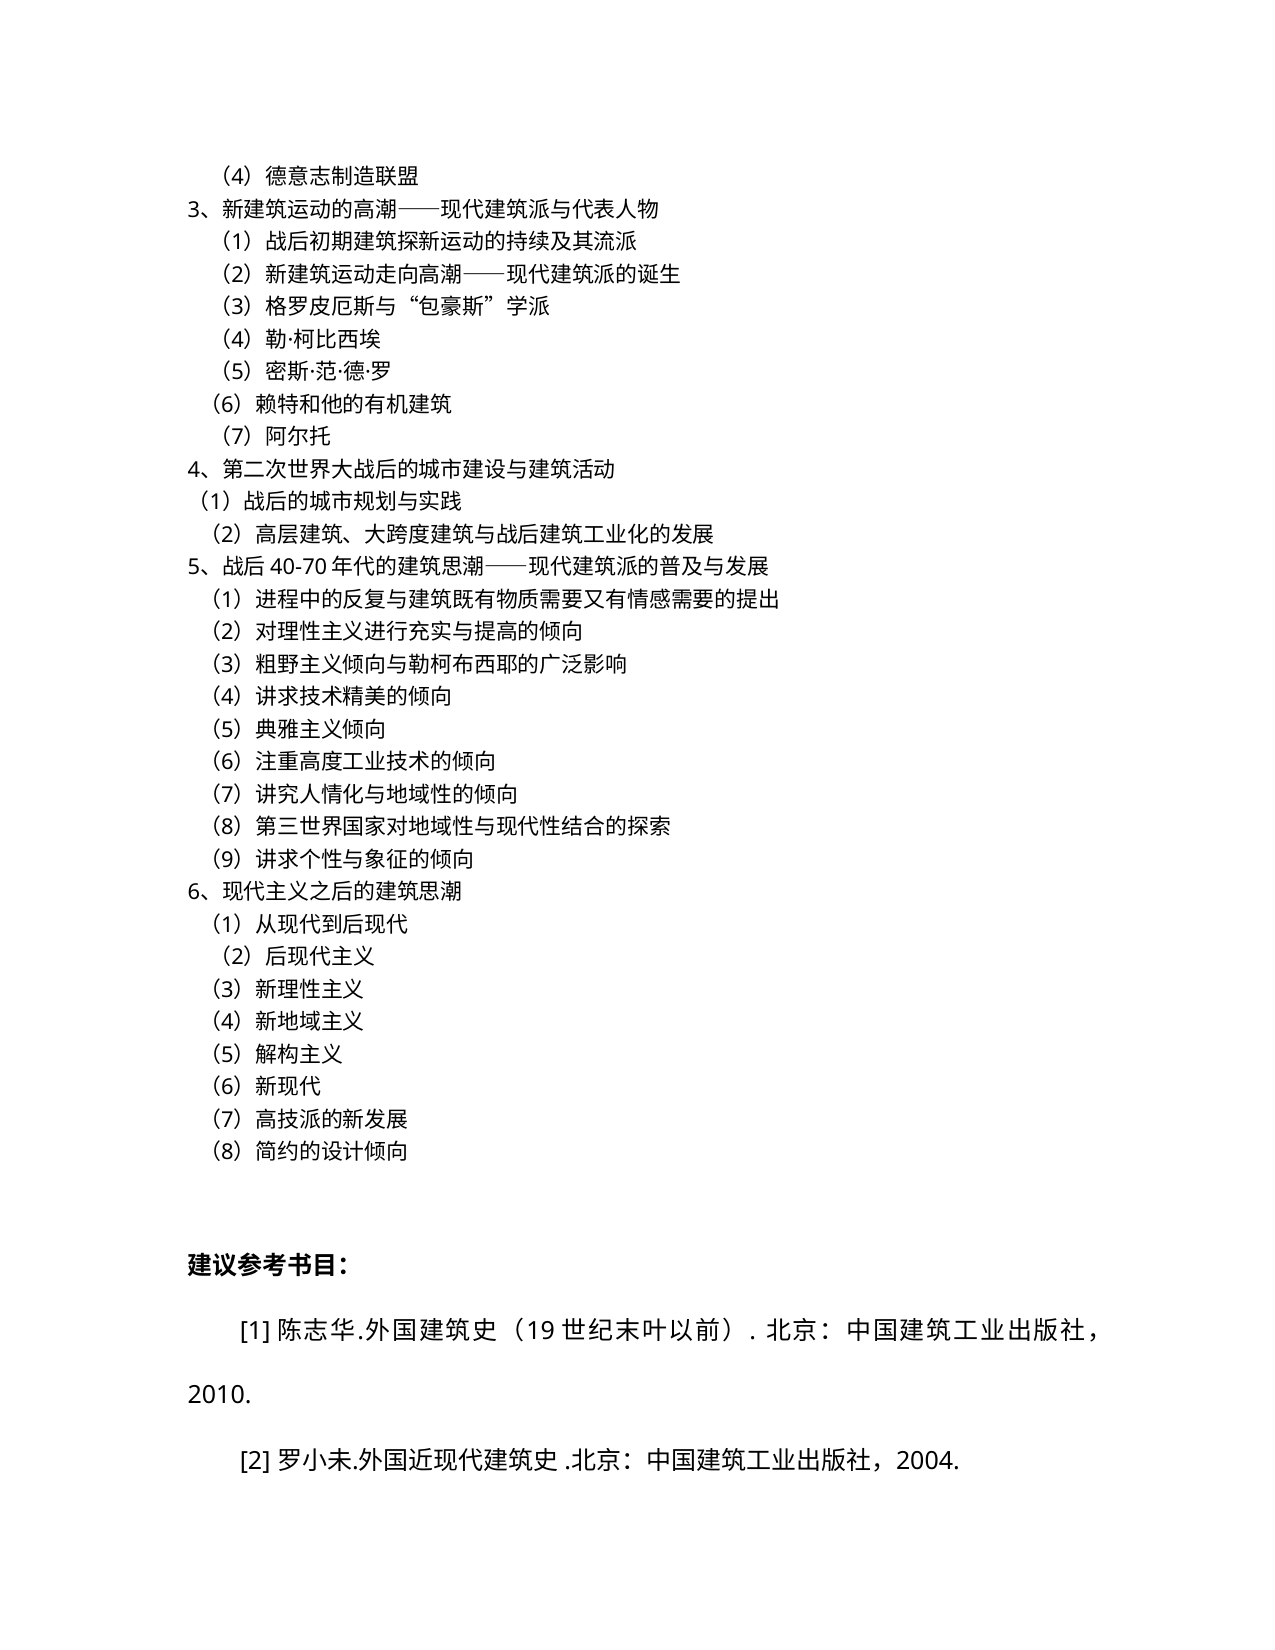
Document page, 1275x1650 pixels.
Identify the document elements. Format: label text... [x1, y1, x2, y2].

text （5）密斯·范·德·罗 [187, 354, 1087, 386]
text （3）粗野主义倾向与勒柯布西耶的广泛影响 [187, 646, 1087, 679]
text （2）新建筑运动走向高潮——现代建筑派的诞生 [187, 256, 1087, 289]
text （7）阿尔托 [187, 419, 1087, 451]
text （2）高层建筑、大跨度建筑与战后建筑工业化的发展 [187, 516, 1087, 549]
text （6）赖特和他的有机建筑 [187, 386, 1087, 419]
text 3、新建筑运动的高潮——现代建筑派与代表人物 [187, 191, 1087, 224]
text （7）高技派的新发展 [187, 1101, 1087, 1134]
text （7）讲究人情化与地域性的倾向 [187, 776, 1087, 809]
text （6）注重高度工业技术的倾向 [187, 744, 1087, 776]
text （5）典雅主义倾向 [187, 711, 1087, 744]
text 5、战后40-70年代的建筑思潮——现代建筑派的普及与发展 [187, 549, 1087, 581]
text （4）德意志制造联盟 [187, 159, 1087, 191]
text （4）讲求技术精美的倾向 [187, 679, 1087, 711]
text （1）进程中的反复与建筑既有物质需要又有情感需要的提出 [187, 581, 1087, 614]
text （8）第三世界国家对地域性与现代性结合的探索 [187, 809, 1087, 841]
text （4）勒·柯比西埃 [187, 321, 1087, 354]
text 建议参考书目： [187, 1231, 1087, 1296]
text 6、现代主义之后的建筑思潮 [187, 874, 1087, 906]
text （2）后现代主义 [187, 939, 1087, 971]
text （3）新理性主义 [187, 971, 1087, 1004]
text （3）格罗皮厄斯与“包豪斯”学派 [187, 289, 1087, 321]
text （1）从现代到后现代 [187, 906, 1087, 939]
text （6）新现代 [187, 1069, 1087, 1101]
text （1）战后初期建筑探新运动的持续及其流派 [187, 224, 1087, 256]
text （5）解构主义 [187, 1036, 1087, 1069]
text （2）对理性主义进行充实与提高的倾向 [187, 614, 1087, 646]
text （8）简约的设计倾向 [187, 1134, 1087, 1166]
text 4、第二次世界大战后的城市建设与建筑活动 [187, 451, 1087, 484]
text （1）战后的城市规划与实践 [187, 484, 1087, 516]
list 罗小未.外国近现代建筑史 .北京：中国建筑工业出版社，2004. [187, 1426, 1087, 1491]
text （4）新地域主义 [187, 1004, 1087, 1036]
list 陈志华.外国建筑史（19世纪末叶以前）. 北京：中国建筑工业出版社，2010. [187, 1296, 1087, 1426]
text （9）讲求个性与象征的倾向 [187, 841, 1087, 874]
